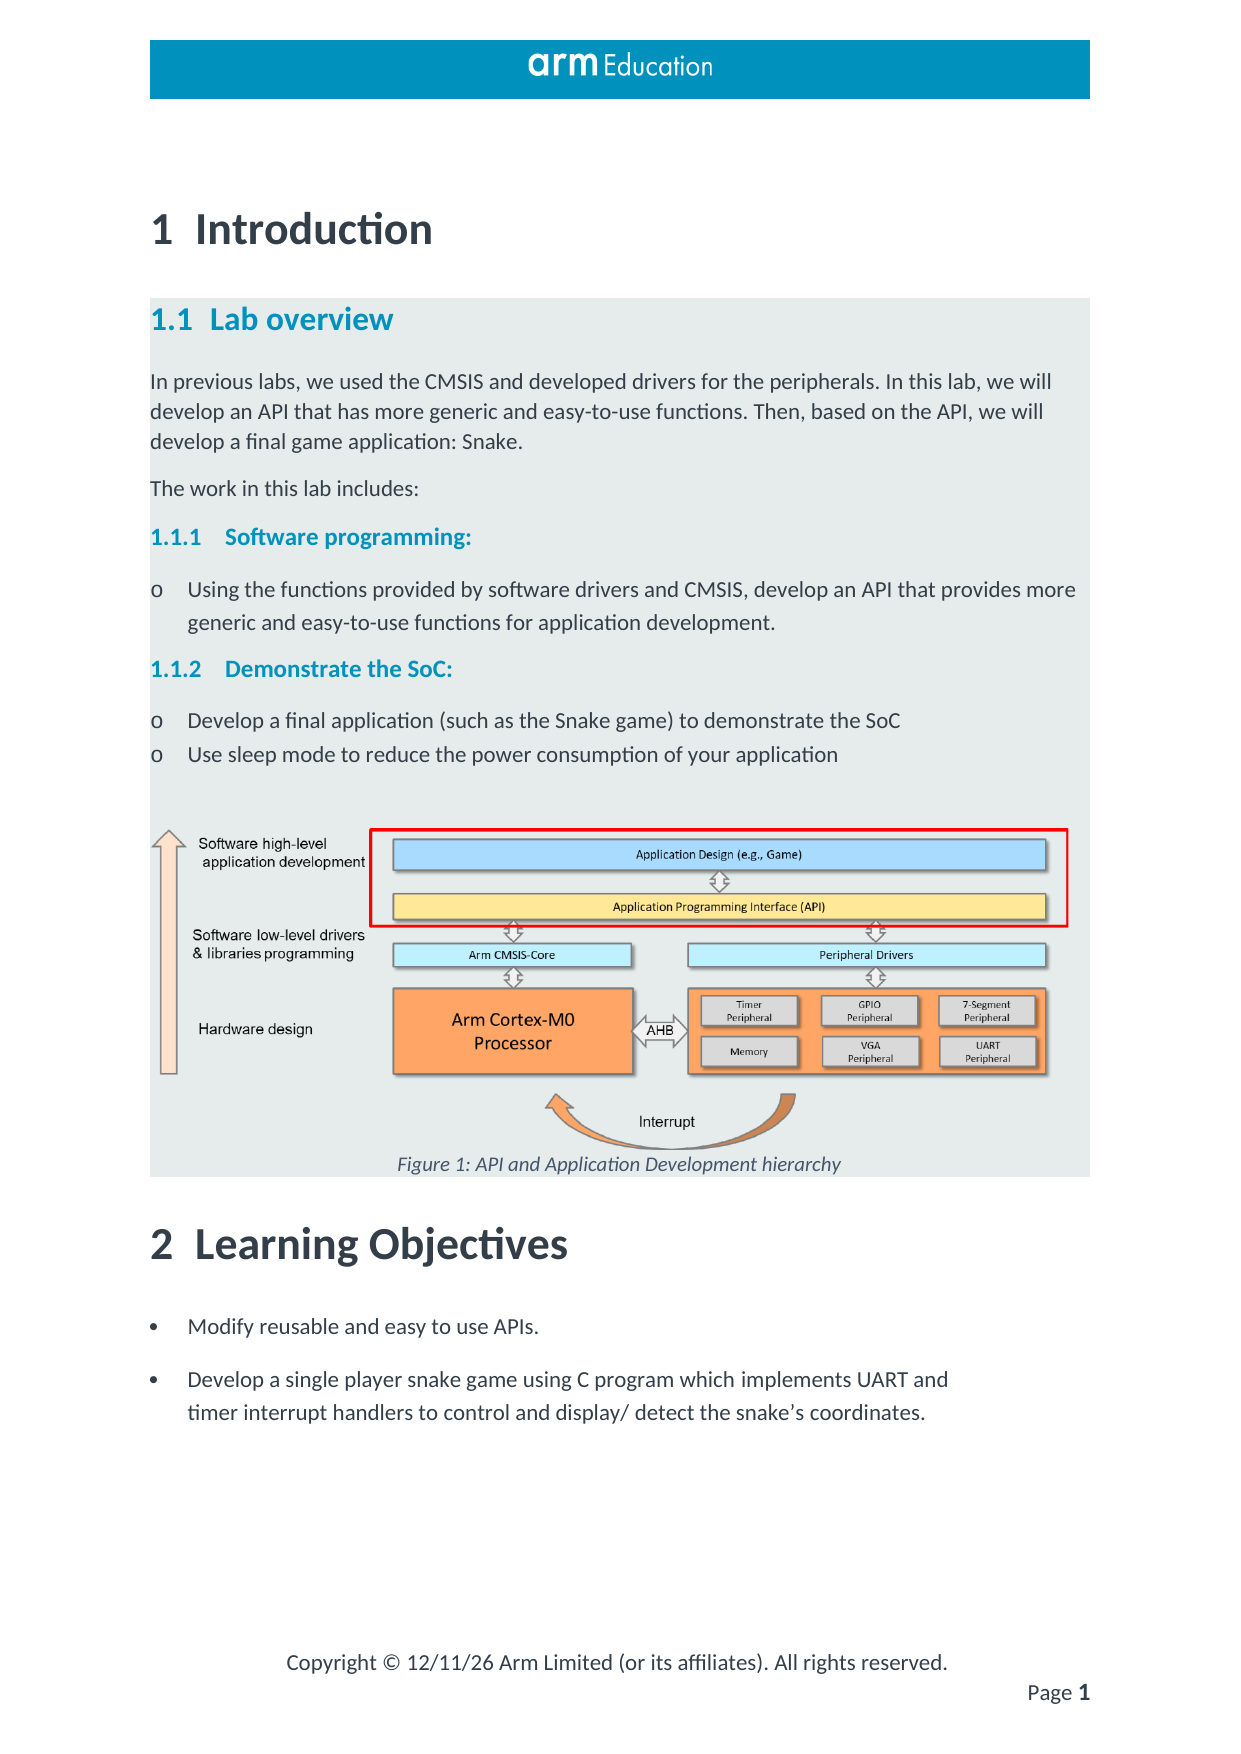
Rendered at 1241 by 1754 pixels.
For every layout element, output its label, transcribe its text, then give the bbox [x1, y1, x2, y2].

subtitle Introduction [150, 200, 1090, 256]
list Using the functions provided by software drivers and CMSIS, develop an API that provides more generic and easy-to-use functions for application development. [150, 575, 1090, 636]
list Modify reusable and easy to use APIs. [150, 1312, 1090, 1340]
picture [529, 54, 548, 75]
subtitle Lab overview [150, 298, 1090, 338]
text The work in this lab includes: [150, 474, 1090, 502]
picture [554, 54, 566, 75]
subtitle Demonstrate the SoC: [150, 653, 1090, 683]
picture [150, 828, 1069, 1150]
list Develop a final application (such as the Snake game) to demonstrate the SoC [150, 706, 1090, 736]
picture [570, 54, 597, 75]
picture [606, 55, 615, 75]
text Figure 1: API and Application Development hierarchy [150, 1152, 1090, 1177]
picture [675, 58, 679, 75]
list Use sleep mode to reduce the power consumption of your application [150, 740, 1090, 769]
subtitle Software programming: [150, 521, 1090, 551]
text In previous labs, we used the CMSIS and developed drivers for the peripherals. In this lab, we will develop an API that has more generic and easy-to-use functions. Then, based on the API, we will develop a final game application: Snake. [150, 367, 1090, 455]
list Develop a single player snake game using C program which implements UART and timer interrupt handlers to control and display/ detect the snake’s coordinates. [150, 1365, 1090, 1426]
subtitle Learning Objectives [150, 1214, 1090, 1271]
